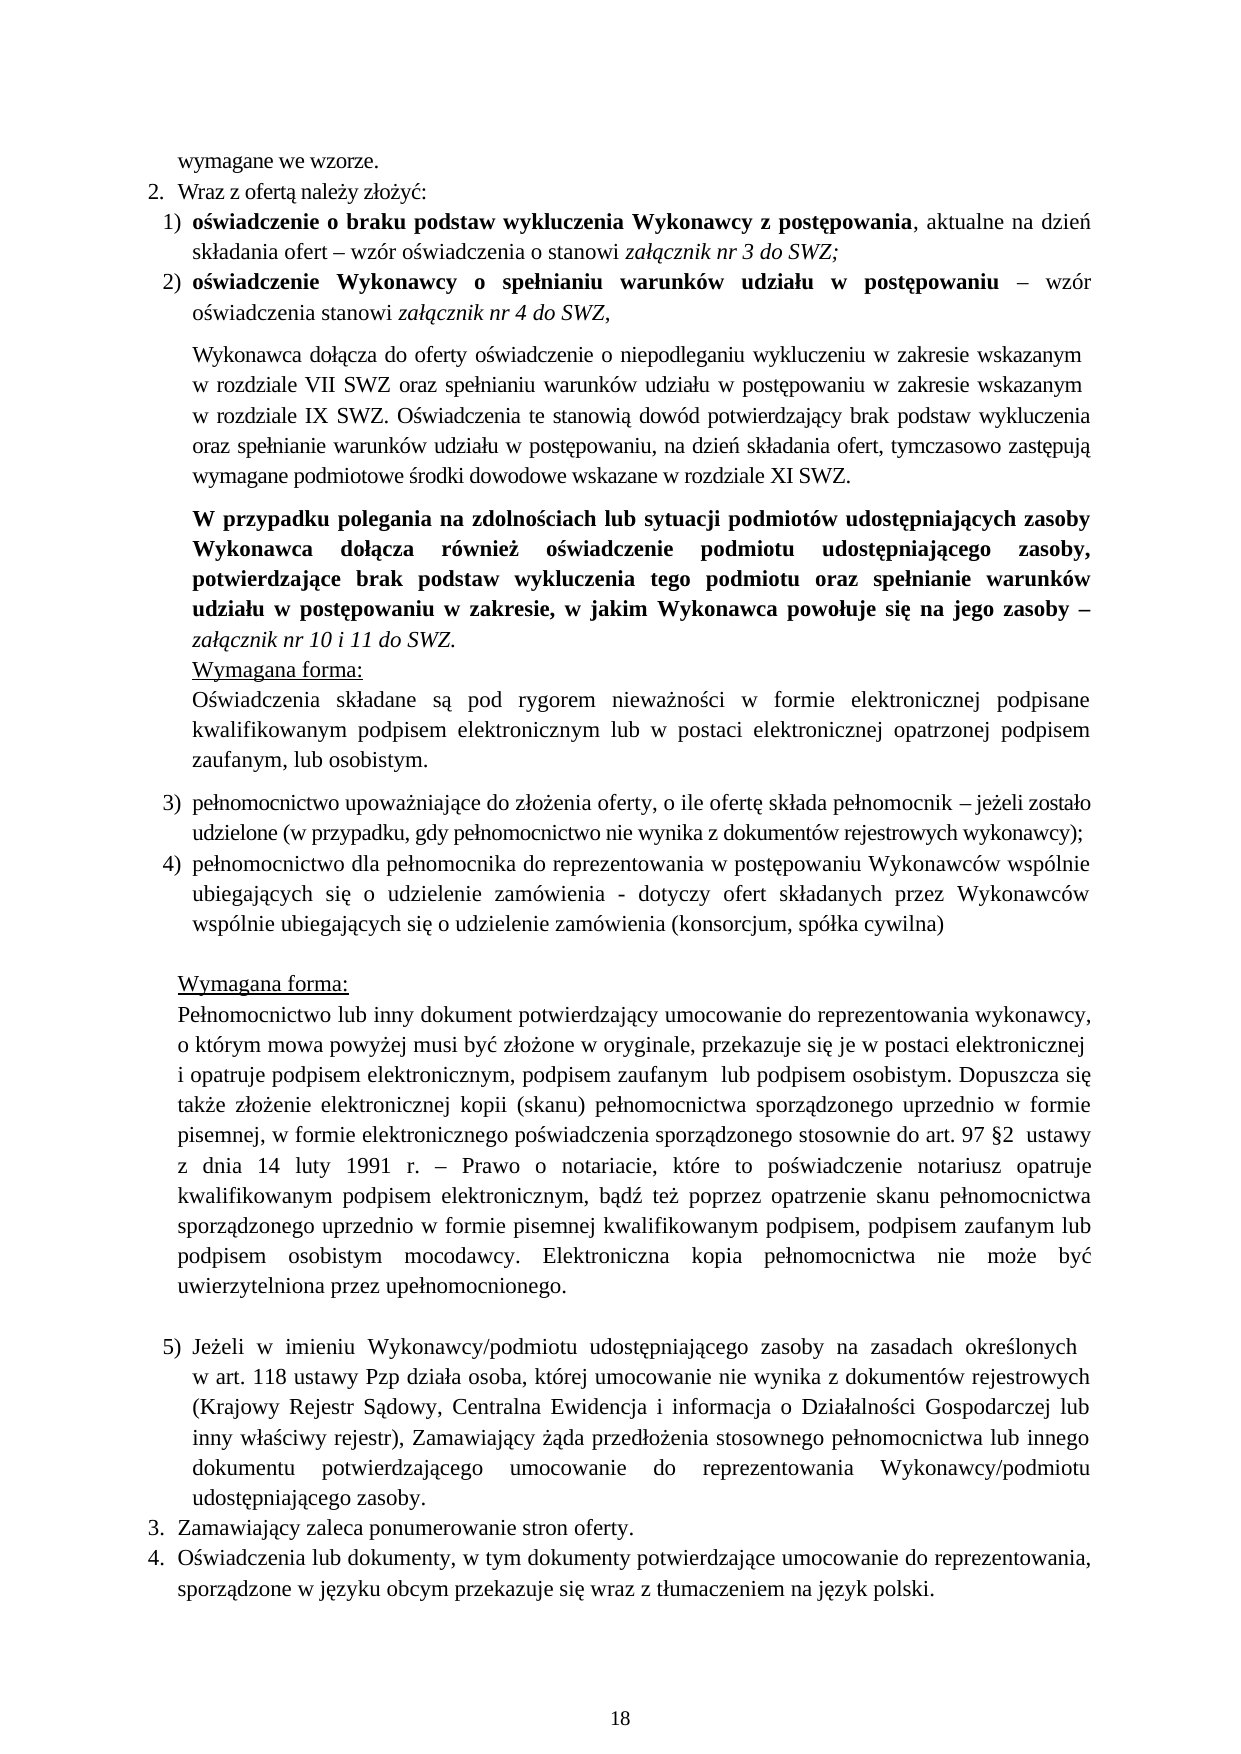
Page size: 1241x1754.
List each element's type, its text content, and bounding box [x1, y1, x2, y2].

list Oświadczenia lub dokumenty, w tym dokumenty potwierdzające umocowanie do reprezentowania, sporządzone w języku obcym przekazuje się wraz z tłumaczeniem na język polski. [148, 1544, 1093, 1601]
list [148, 148, 1091, 174]
list Pełnomocnictwo lub inny dokument potwierdzający umocowanie do reprezentowania wykonawcy, o którym mowa powyżej musi być złożone w oryginale, przekazuje się je w postaci elektronicznej i opatruje podpisem elektronicznym, podpisem zaufanym lub podpisem osobistym. Dopuszcza się także złożenie elektronicznej kopii (skanu) pełnomocnictwa sporządzonego uprzednio w formie pisemnej, w formie elektronicznego poświadczenia sporządzonego stosownie do art. 97 §2 ustawy z dnia 14 luty 1991 r. – Prawo o notariacie, które to poświadczenie notariusz opatruje kwalifikowanym podpisem elektronicznym, bądź też poprzez opatrzenie skanu pełnomocnictwa sporządzonego uprzednio w formie pisemnej kwalifikowanym podpisem, podpisem zaufanym lub podpisem osobistym mocodawcy. Elektroniczna kopia pełnomocnictwa nie może być uwierzytelniona przez upełnomocnionego. [177, 1001, 1093, 1299]
list W przypadku polegania na zdolnościach lub sytuacji podmiotów udostępniających zasoby Wykonawca dołącza również oświadczenie podmiotu udostępniającego zasoby, potwierdzające brak podstaw wykluczenia tego podmiotu oraz spełnianie warunków udziału w postępowaniu w zakresie, w jakim Wykonawca powołuje się na jego zasoby – załącznik nr 10 i 11 do SWZ. [192, 505, 1091, 652]
list pełnomocnictwo dla pełnomocnika do reprezentowania w postępowaniu Wykonawców wspólnie ubiegających się o udzielenie zamówienia - dotyczy ofert składanych przez Wykonawców wspólnie ubiegających się o udzielenie zamówienia (konsorcjum, spółka cywilna) [162, 850, 1091, 936]
list Wymagana forma: [177, 971, 1091, 997]
list Wraz z ofertą należy złożyć: [148, 178, 1091, 204]
list oświadczenie o braku podstaw wykluczenia Wykonawcy z postępowania, aktualne na dzień składania ofert – wzór oświadczenia o stanowi załącznik nr 3 do SWZ; [162, 208, 1091, 264]
list oświadczenie Wykonawcy o spełnianiu warunków udziału w postępowaniu – wzór oświadczenia stanowi załącznik nr 4 do SWZ, [162, 268, 1091, 325]
text Oświadczenia składane są pod rygorem nieważności w formie elektronicznej podpisane kwalifikowanym podpisem elektronicznym lub w postaci elektronicznej opatrzonej podpisem zaufanym, lub osobistym. [192, 686, 1091, 773]
list Jeżeli w imieniu Wykonawcy/podmiotu udostępniającego zasoby na zasadach określonych w art. 118 ustawy Pzp działa osoba, której umocowanie nie wynika z dokumentów rejestrowych (Krajowy Rejestr Sądowy, Centralna Ewidencja i informacja o Działalności Gospodarczej lub inny właściwy rejestr), Zamawiający żąda przedłożenia stosownego pełnomocnictwa lub innego dokumentu potwierdzającego umocowanie do reprezentowania Wykonawcy/podmiotu udostępniającego zasoby. [162, 1333, 1091, 1510]
text Wykonawca dołącza do oferty oświadczenie o niepodleganiu wykluczeniu w zakresie wskazanym w rozdziale VII SWZ oraz spełnianiu warunków udziału w postępowaniu w zakresie wskazanym w rozdziale IX SWZ. Oświadczenia te stanowią dowód potwierdzający brak podstaw wykluczenia oraz spełnianie warunków udziału w postępowaniu, na dzień składania ofert, tymczasowo zastępują wymagane podmiotowe środki dowodowe wskazane w rozdziale XI SWZ. [192, 341, 1091, 488]
list Zamawiający zaleca ponumerowanie stron oferty. [148, 1514, 1093, 1541]
text Wymagana forma: [192, 656, 1091, 682]
list pełnomocnictwo upoważniające do złożenia oferty, o ile ofertę składa pełnomocnik – jeżeli zostało udzielone (w przypadku, gdy pełnomocnictwo nie wynika z dokumentów rejestrowych wykonawcy); [162, 789, 1091, 846]
